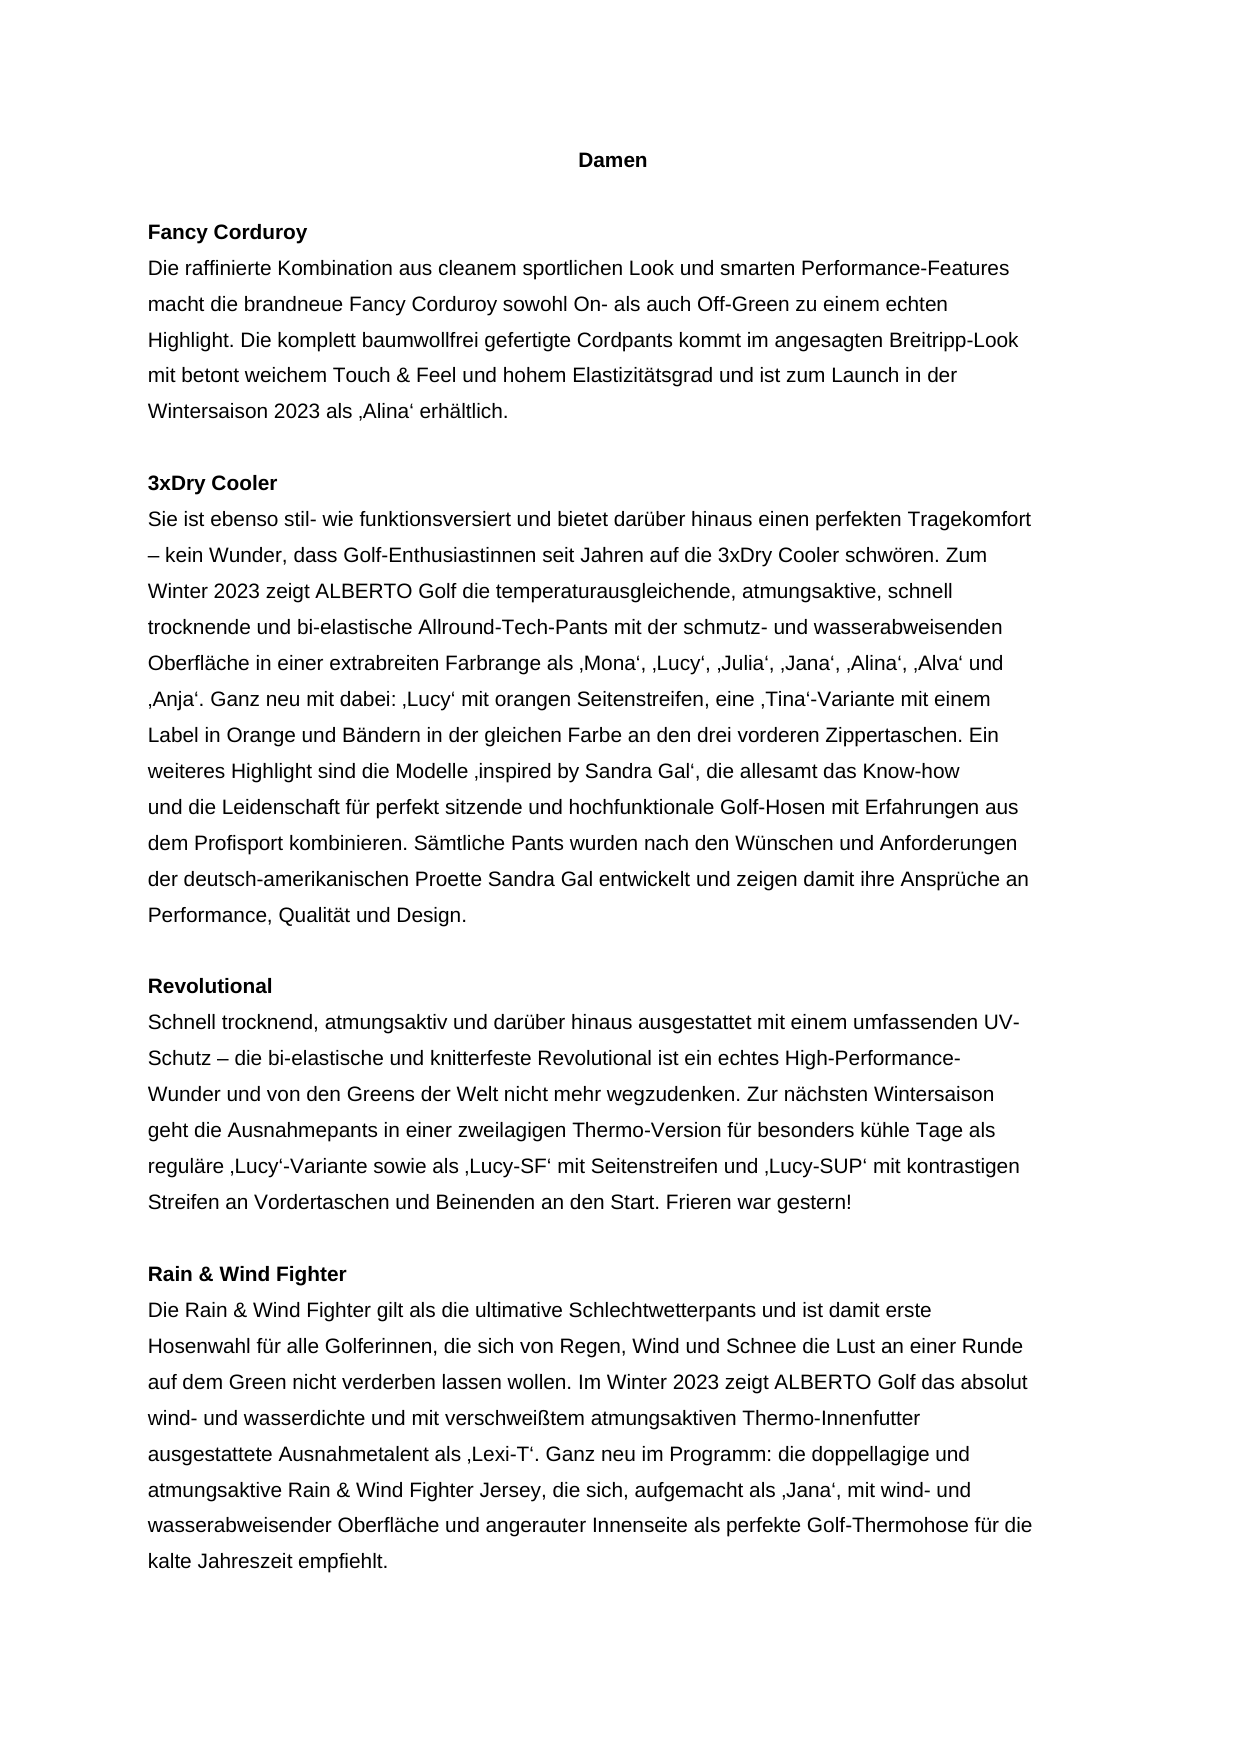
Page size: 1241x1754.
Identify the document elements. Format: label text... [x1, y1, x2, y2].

text Sie ist ebenso stil- wie funktionsversiert und bietet darüber hinaus einen perfekten Tragekomfort – kein Wunder, dass Golf-Enthusiastinnen seit Jahren auf die 3xDry Cooler schwören. Zum Winter 2023 zeigt ALBERTO Golf die temperaturausgleichende, atmungsaktive, schnell trocknende und bi-elastische Allround-Tech-Pants mit der schmutz- und wasserabweisenden Oberfläche in einer extrabreiten Farbrange als ‚Mona‘, ‚Lucy‘, ‚Julia‘, ‚Jana‘, ‚Alina‘, ‚Alva‘ und ‚Anja‘. Ganz neu mit dabei: ‚Lucy‘ mit orangen Seitenstreifen, eine ‚Tina‘-Variante mit einem Label in Orange und Bändern in der gleichen Farbe an den drei vorderen Zippertaschen. Ein weiteres Highlight sind die Modelle ‚inspired by Sandra Gal‘, die allesamt das Know-how [148, 507, 1034, 783]
text Die Rain & Wind Fighter gilt als die ultimative Schlechtwetterpants und ist damit erste Hosenwahl für alle Golferinnen, die sich von Regen, Wind und Schnee die Lust an einer Runde auf dem Green nicht verderben lassen wollen. Im Winter 2023 zeigt ALBERTO Golf das absolut wind- und wasserdichte und mit verschweißtem atmungsaktiven Thermo-Innenfutter ausgestattete Ausnahmetalent als ‚Lexi-T‘. Ganz neu im Programm: die doppellagige und atmungsaktive Rain & Wind Fighter Jersey, die sich, aufgemacht als ‚Jana‘, mit wind- und wasserabweisender Oberfläche und angerauter Innenseite als perfekte Golf-Thermohose für die kalte Jahreszeit empfiehlt. [148, 1298, 1034, 1573]
text und die Leidenschaft für perfekt sitzende und hochfunktionale Golf-Hosen mit Erfahrungen aus dem Profisport kombinieren. Sämtliche Pants wurden nach den Wünschen und Anforderungen der deutsch-amerikanischen Proette Sandra Gal entwickelt und zeigen damit ihre Ansprüche an Performance, Qualität und Design. [148, 794, 1034, 926]
text 3xDry Cooler [148, 471, 1034, 495]
text Revolutional [148, 974, 1034, 998]
text Damen [148, 148, 1078, 172]
text Rain & Wind Fighter [148, 1262, 1034, 1286]
text Fancy Corduroy [148, 219, 1034, 243]
text Schnell trocknend, atmungsaktiv und darüber hinaus ausgestattet mit einem umfassenden UV-Schutz – die bi-elastische und knitterfeste Revolutional ist ein echtes High-Performance-Wunder und von den Greens der Welt nicht mehr wegzudenken. Zur nächsten Wintersaison geht die Ausnahmepants in einer zweilagigen Thermo-Version für besonders kühle Tage als reguläre ‚Lucy‘-Variante sowie als ‚Lucy-SF‘ mit Seitenstreifen und ‚Lucy-SUP‘ mit kontrastigen Streifen an Vordertaschen und Beinenden an den Start. Frieren war gestern! [148, 1010, 1034, 1214]
text Die raffinierte Kombination aus cleanem sportlichen Look und smarten Performance-Features macht die brandneue Fancy Corduroy sowohl On- als auch Off-Green zu einem echten Highlight. Die komplett baumwollfrei gefertigte Cordpants kommt im angesagten Breitripp-Look mit betont weichem Touch & Feel und hohem Elastizitätsgrad und ist zum Launch in der Wintersaison 2023 als ‚Alina‘ erhältlich. [148, 256, 1034, 423]
